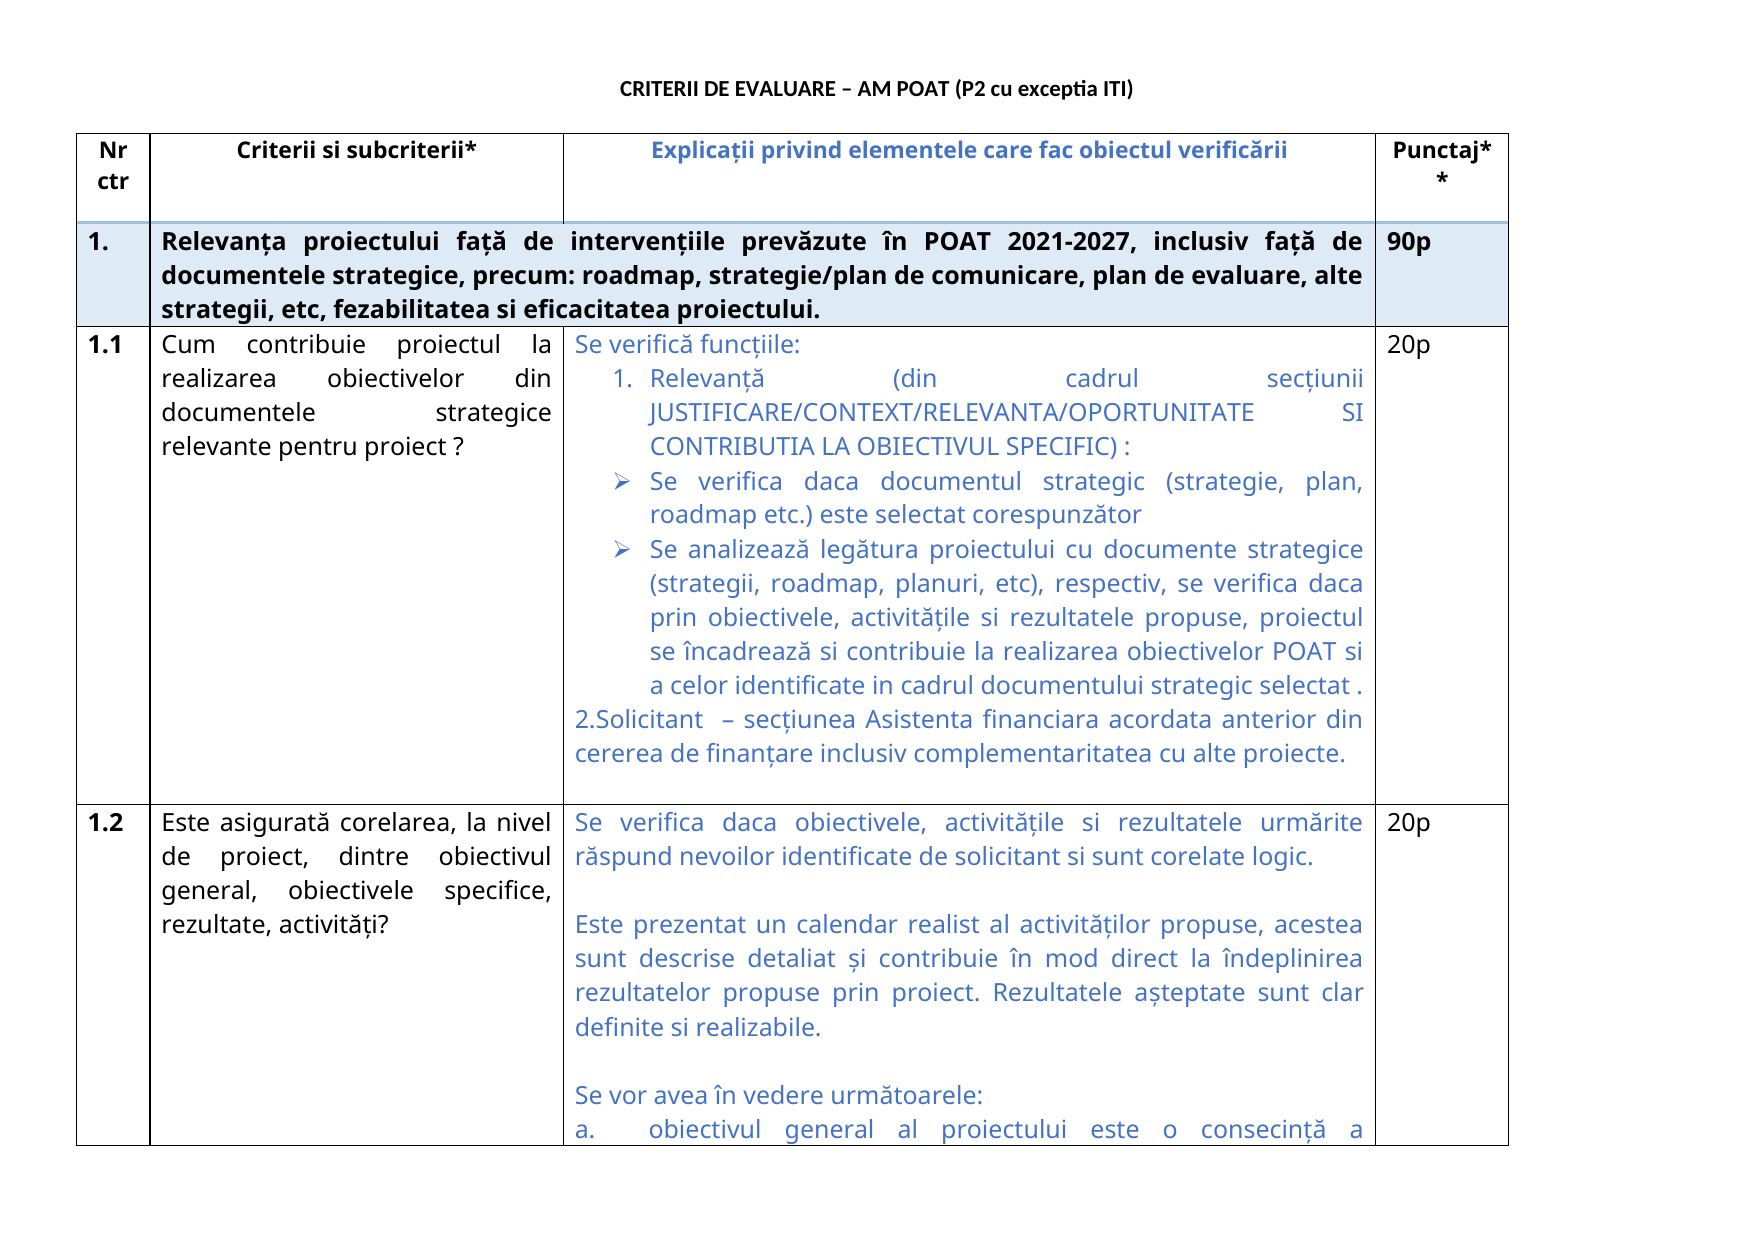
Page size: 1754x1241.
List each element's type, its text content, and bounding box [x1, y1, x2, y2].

table_cell 90p [1376, 224, 1508, 326]
table_cell 1. [77, 224, 149, 326]
table_header Criterii si subcriterii* [151, 134, 563, 221]
table_header Punctaj** [1376, 134, 1508, 221]
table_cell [564, 805, 1375, 1145]
table_cell 20p [1376, 805, 1508, 1145]
table_header Nr ctr [77, 134, 149, 221]
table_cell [151, 805, 563, 1145]
table_header Explicații privind elementele care fac obiectul verificării [564, 134, 1375, 221]
table_cell 1.2 [77, 805, 149, 1145]
table_cell 20p [1376, 327, 1508, 804]
table_cell Se verifică funcțiile: Relevanță (din cadrul secțiunii JUSTIFICARE/CONTEXT/RELEVANTA/OPORTUNITATE SI CONTRIBUTIA LA OBIECTIVUL SPECIFIC) : Se verifica daca documentul strategic (strategie, plan, roadmap etc.) este selectat corespunzător Se analizează legătura proiectului cu documente strategice (strategii, roadmap, planuri, etc), respectiv, se verifica daca prin obiectivele, activitățile si rezultatele propuse, proiectul se încadrează si contribuie la realizarea obiectivelor POAT si a celor identificate in cadrul documentului strategic selectat . 2.Solicitant – secțiunea Asistenta financiara acordata anterior din cererea de finanțare inclusiv complementaritatea cu alte proiecte. [564, 327, 1375, 804]
table_cell Cum contribuie proiectul la realizarea obiectivelor din documentele strategice relevante pentru proiect ? [151, 327, 563, 804]
table_cell 1.1 [77, 327, 149, 804]
table_cell Relevanța proiectului față de intervențiile prevăzute în POAT 2021-2027, inclusiv față de documentele strategice, precum: roadmap, strategie/plan de comunicare, plan de evaluare, alte strategii, etc, fezabilitatea si eficacitatea proiectului. [151, 224, 1375, 326]
